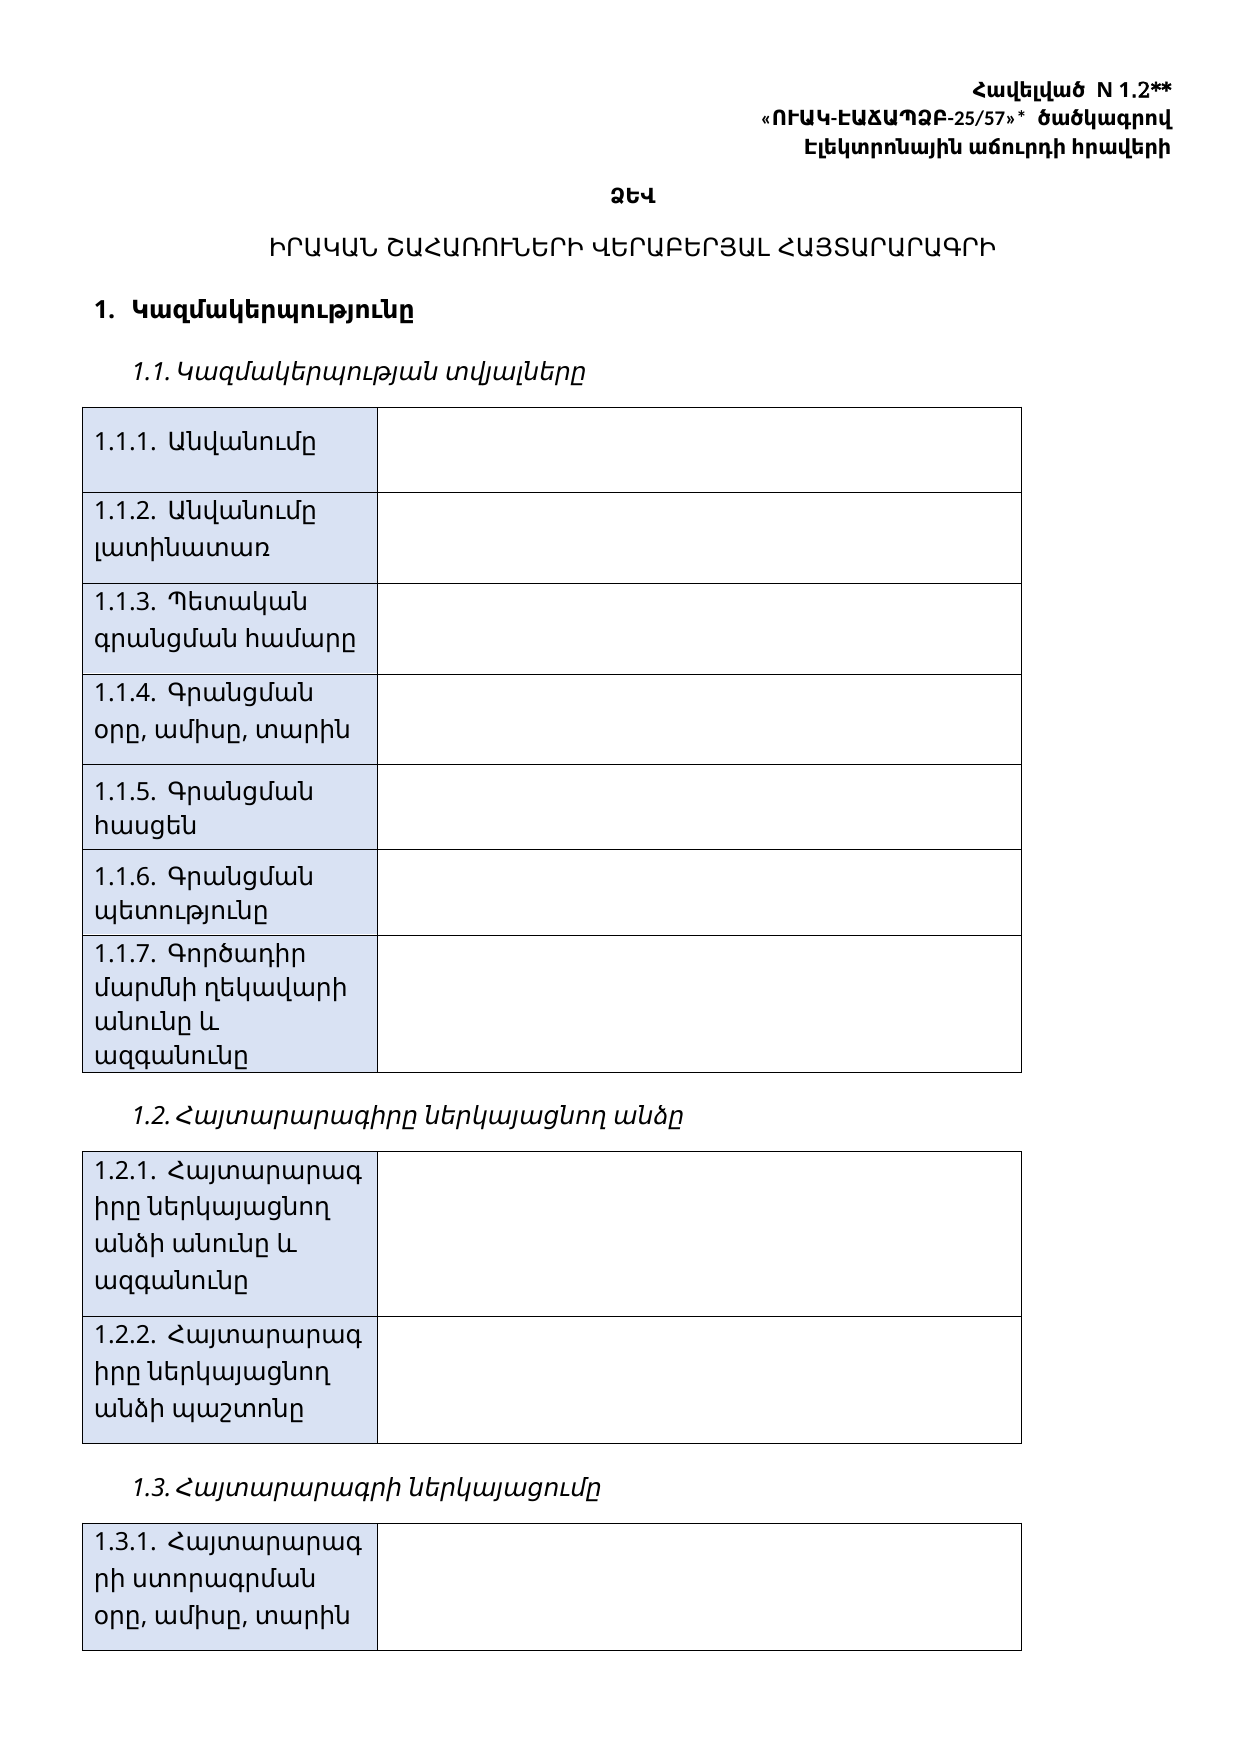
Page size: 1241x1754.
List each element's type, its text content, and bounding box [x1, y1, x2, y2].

table_cell [378, 1317, 1021, 1443]
table_cell [378, 493, 1021, 583]
list Կազմակերպության տվյալները [131, 353, 1171, 387]
text Էլեկտրոնային աճուրդի հրավերի [94, 132, 1171, 160]
table_cell Գրանցման պետությունը [83, 850, 377, 934]
table_cell Հայտարարագիրը ներկայացնող անձի պաշտոնը [83, 1317, 377, 1443]
table_cell Գրանցման օրը, ամիսը, տարին [83, 675, 377, 764]
text ԻՐԱԿԱՆ ՇԱՀԱՌՈՒՆԵՐԻ ՎԵՐԱԲԵՐՅԱԼ ՀԱՅՏԱՐԱՐԱԳՐԻ [94, 233, 1171, 262]
table_header Անվանումը [83, 408, 377, 492]
table_cell [378, 675, 1021, 764]
table_header [378, 1524, 1021, 1650]
table_cell [378, 850, 1021, 934]
table_header Հայտարարագիրը ներկայացնող անձի անունը և ազգանունը [83, 1152, 377, 1316]
list Կազմակերպությունը [94, 291, 1171, 326]
table_header [378, 408, 1021, 492]
table_cell Գրանցման հասցեն [83, 765, 377, 849]
table_header Հայտարարագրի ստորագրման օրը, ամիսը, տարին [83, 1524, 377, 1650]
text ՁԵՎ [94, 184, 1171, 209]
table_cell [378, 936, 1021, 1072]
text «ՈՒԱԿ-ԷԱՃԱՊՁԲ-25/57»* ծածկագրով [94, 103, 1171, 132]
text Հավելված N 1․2** [94, 75, 1171, 103]
list Հայտարարագրի ներկայացումը [131, 1469, 1171, 1503]
table_cell Անվանումը լատինատառ [83, 493, 377, 583]
table_cell Գործադիր մարմնի ղեկավարի անունը և ազգանունը [83, 936, 377, 1072]
table_cell Պետական գրանցման համարը [83, 584, 377, 673]
table_cell [378, 765, 1021, 849]
table_cell [378, 584, 1021, 673]
list Հայտարարագիրը ներկայացնող անձը [131, 1098, 1171, 1132]
table_header [378, 1152, 1021, 1316]
